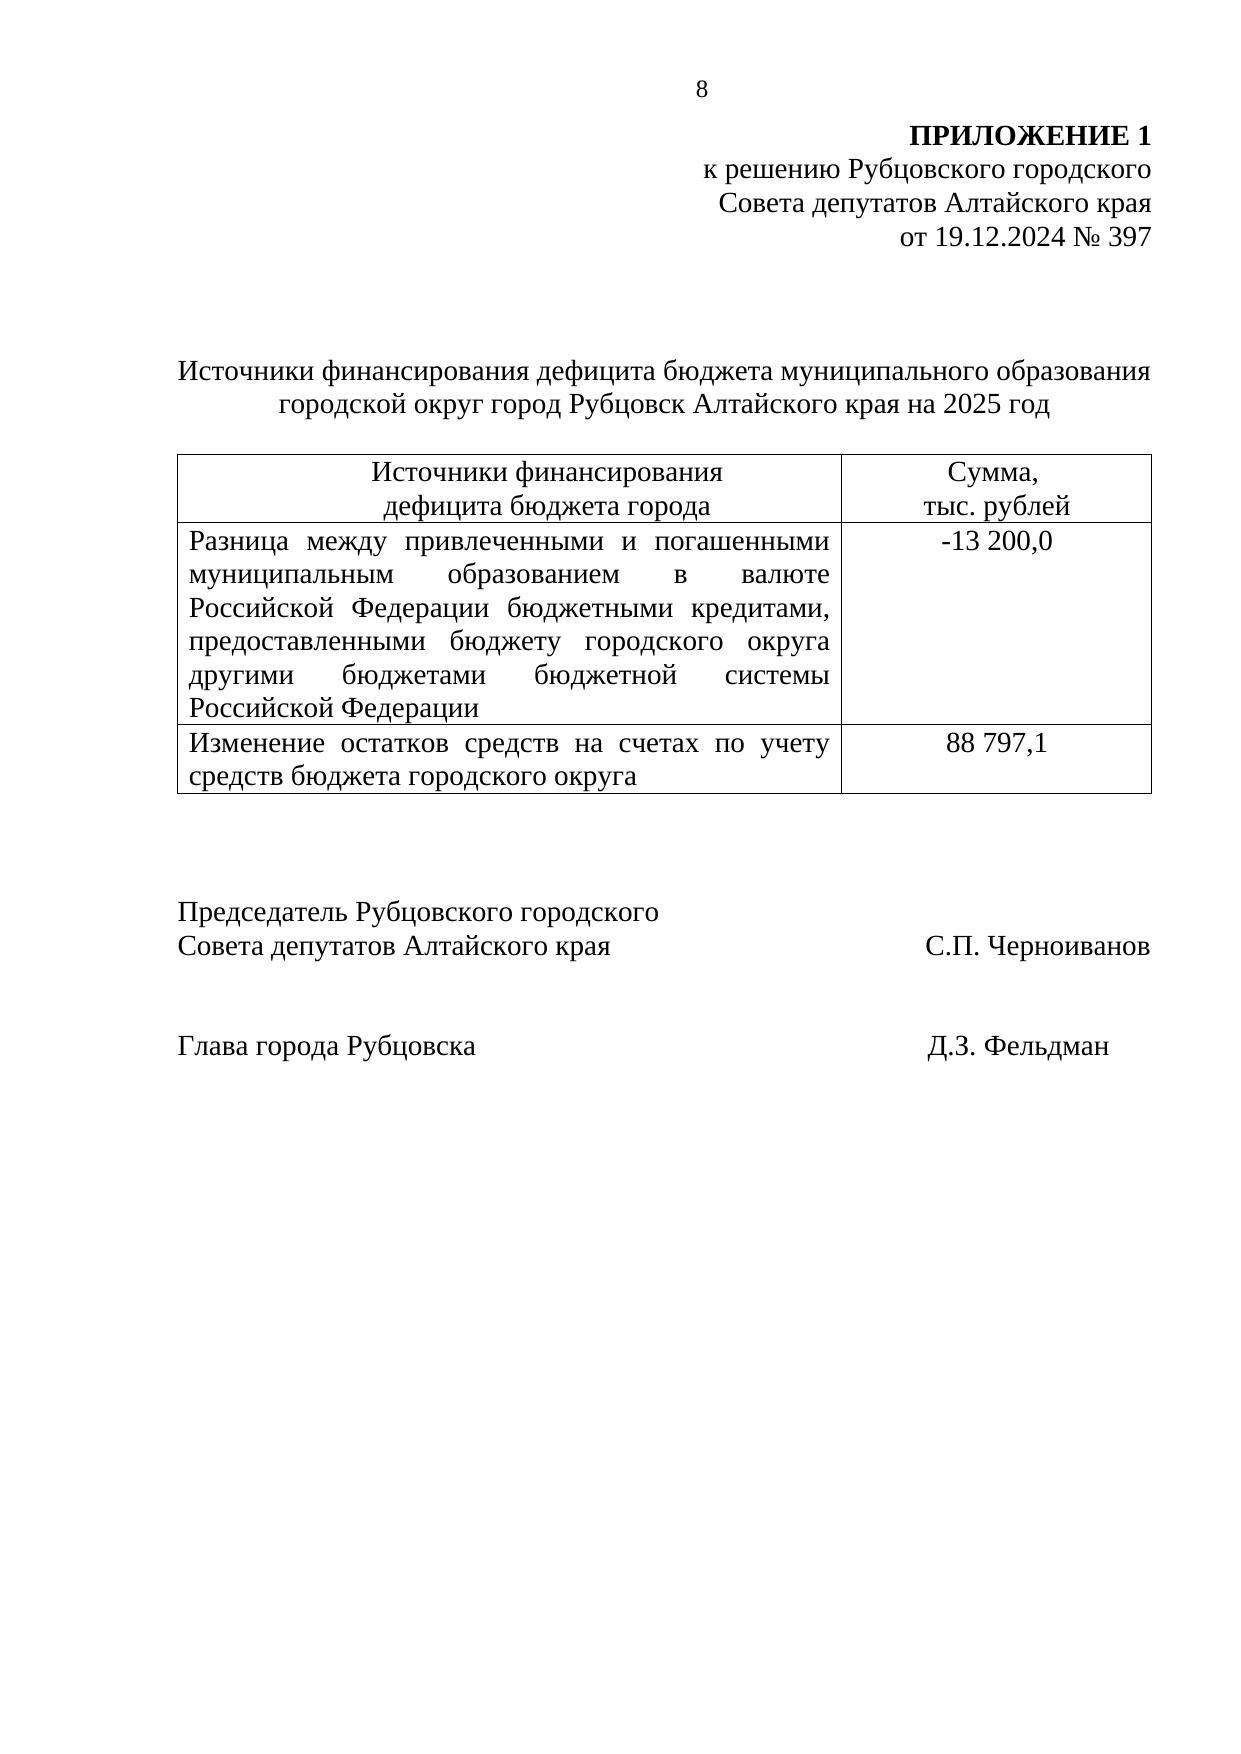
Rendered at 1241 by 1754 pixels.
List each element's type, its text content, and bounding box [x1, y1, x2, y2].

text Совета депутатов Алтайского края С.П. Черноиванов [177, 928, 1152, 961]
text от 19.12.2024 № 397 [177, 219, 1152, 252]
text Источники финансирования дефицита бюджета муниципального образования городской округ город Рубцовск Алтайского края на 2025 год [177, 353, 1152, 420]
table_header Источники финансирования дефицита бюджета города [178, 455, 841, 522]
text к решению Рубцовского городского [177, 152, 1152, 185]
text Председатель Рубцовского городского [177, 894, 1152, 928]
table_cell 88 797,1 [842, 725, 1151, 792]
table_cell Изменение остатков средств на счетах по учету средств бюджета городского округа [178, 725, 841, 792]
text Глава города Рубцовска Д.З. Фельдман [177, 1028, 1152, 1062]
text Совета депутатов Алтайского края [177, 185, 1152, 219]
text Приложение 1 [177, 118, 1152, 152]
table_cell -13 200,0 [842, 523, 1151, 724]
table_header Сумма, тыс. рублей [842, 455, 1151, 522]
table_cell Разница между привлеченными и погашенными муниципальным образованием в валюте Российской Федерации бюджетными кредитами, предоставленными бюджету городского округа другими бюджетами бюджетной системы Российской Федерации [178, 523, 841, 724]
